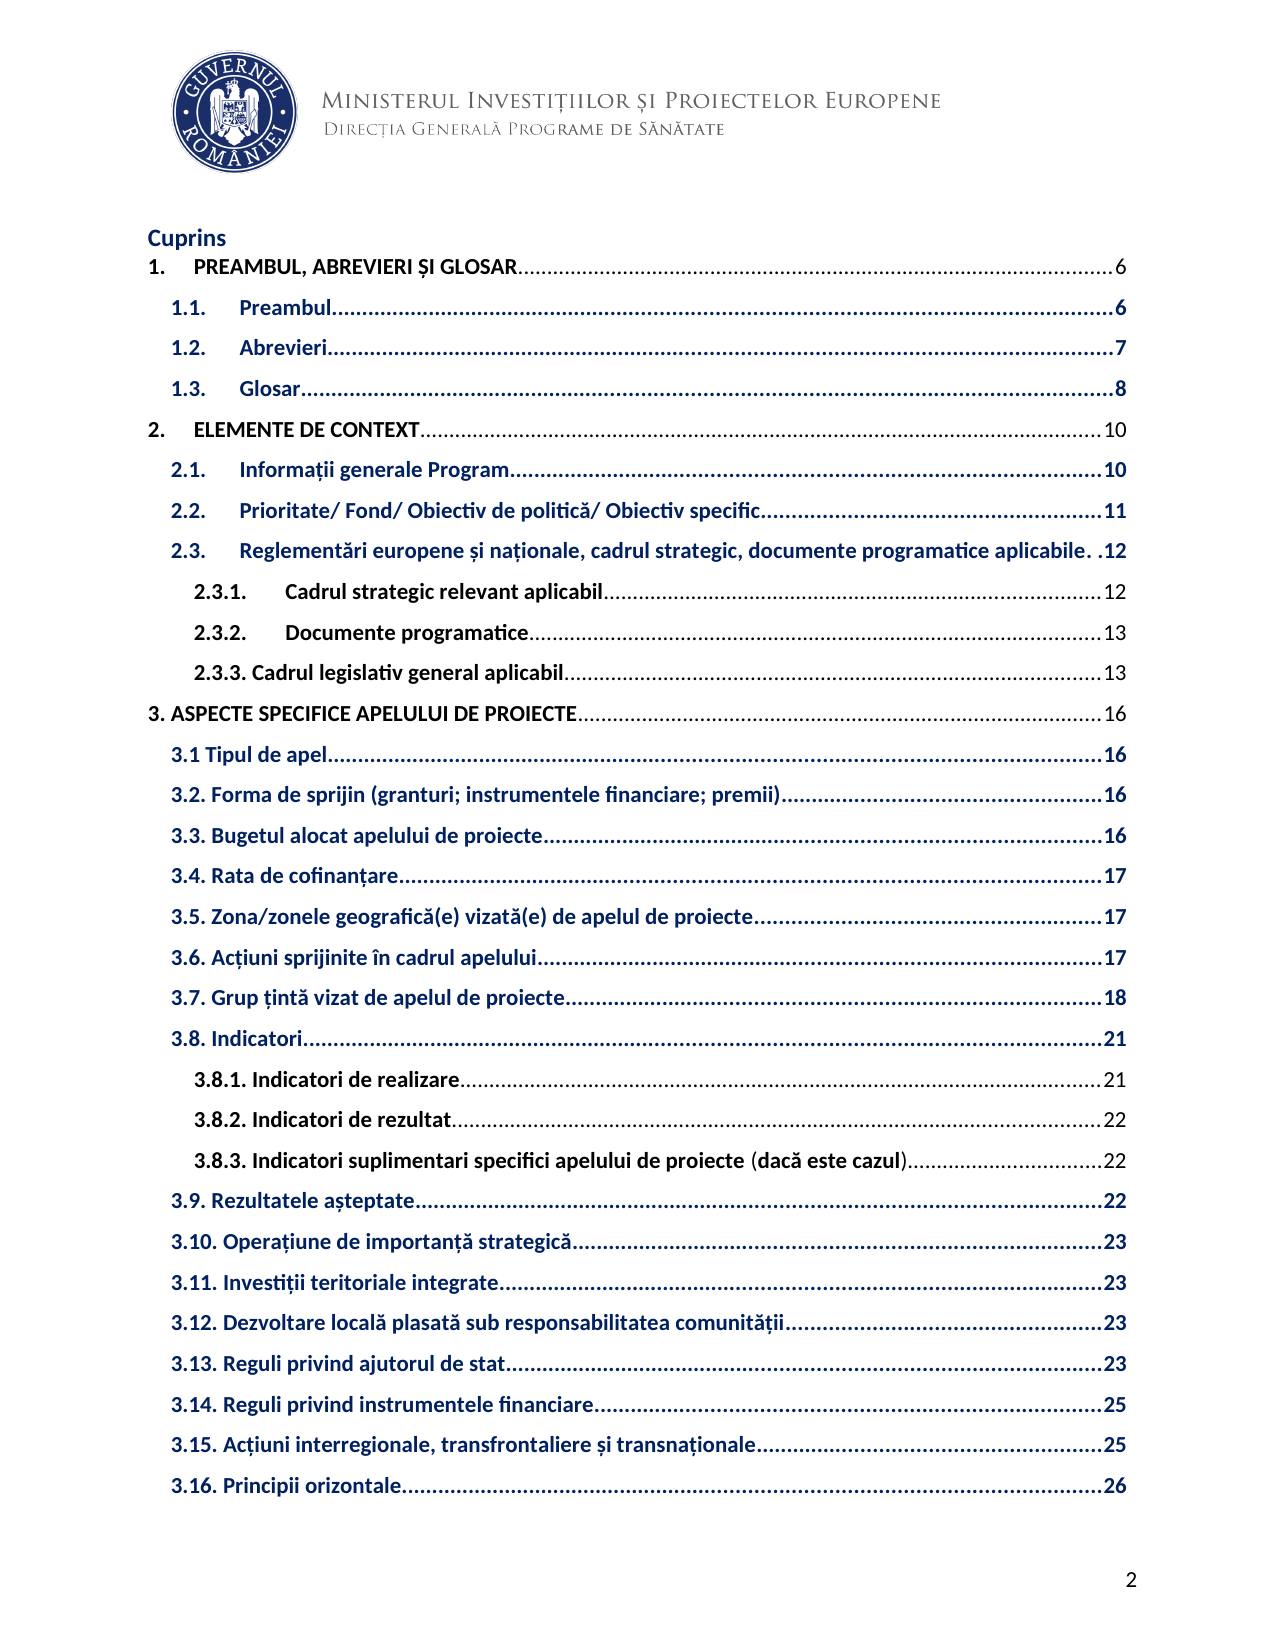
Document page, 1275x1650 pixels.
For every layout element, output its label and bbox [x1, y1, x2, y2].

picture [147, 29, 963, 194]
